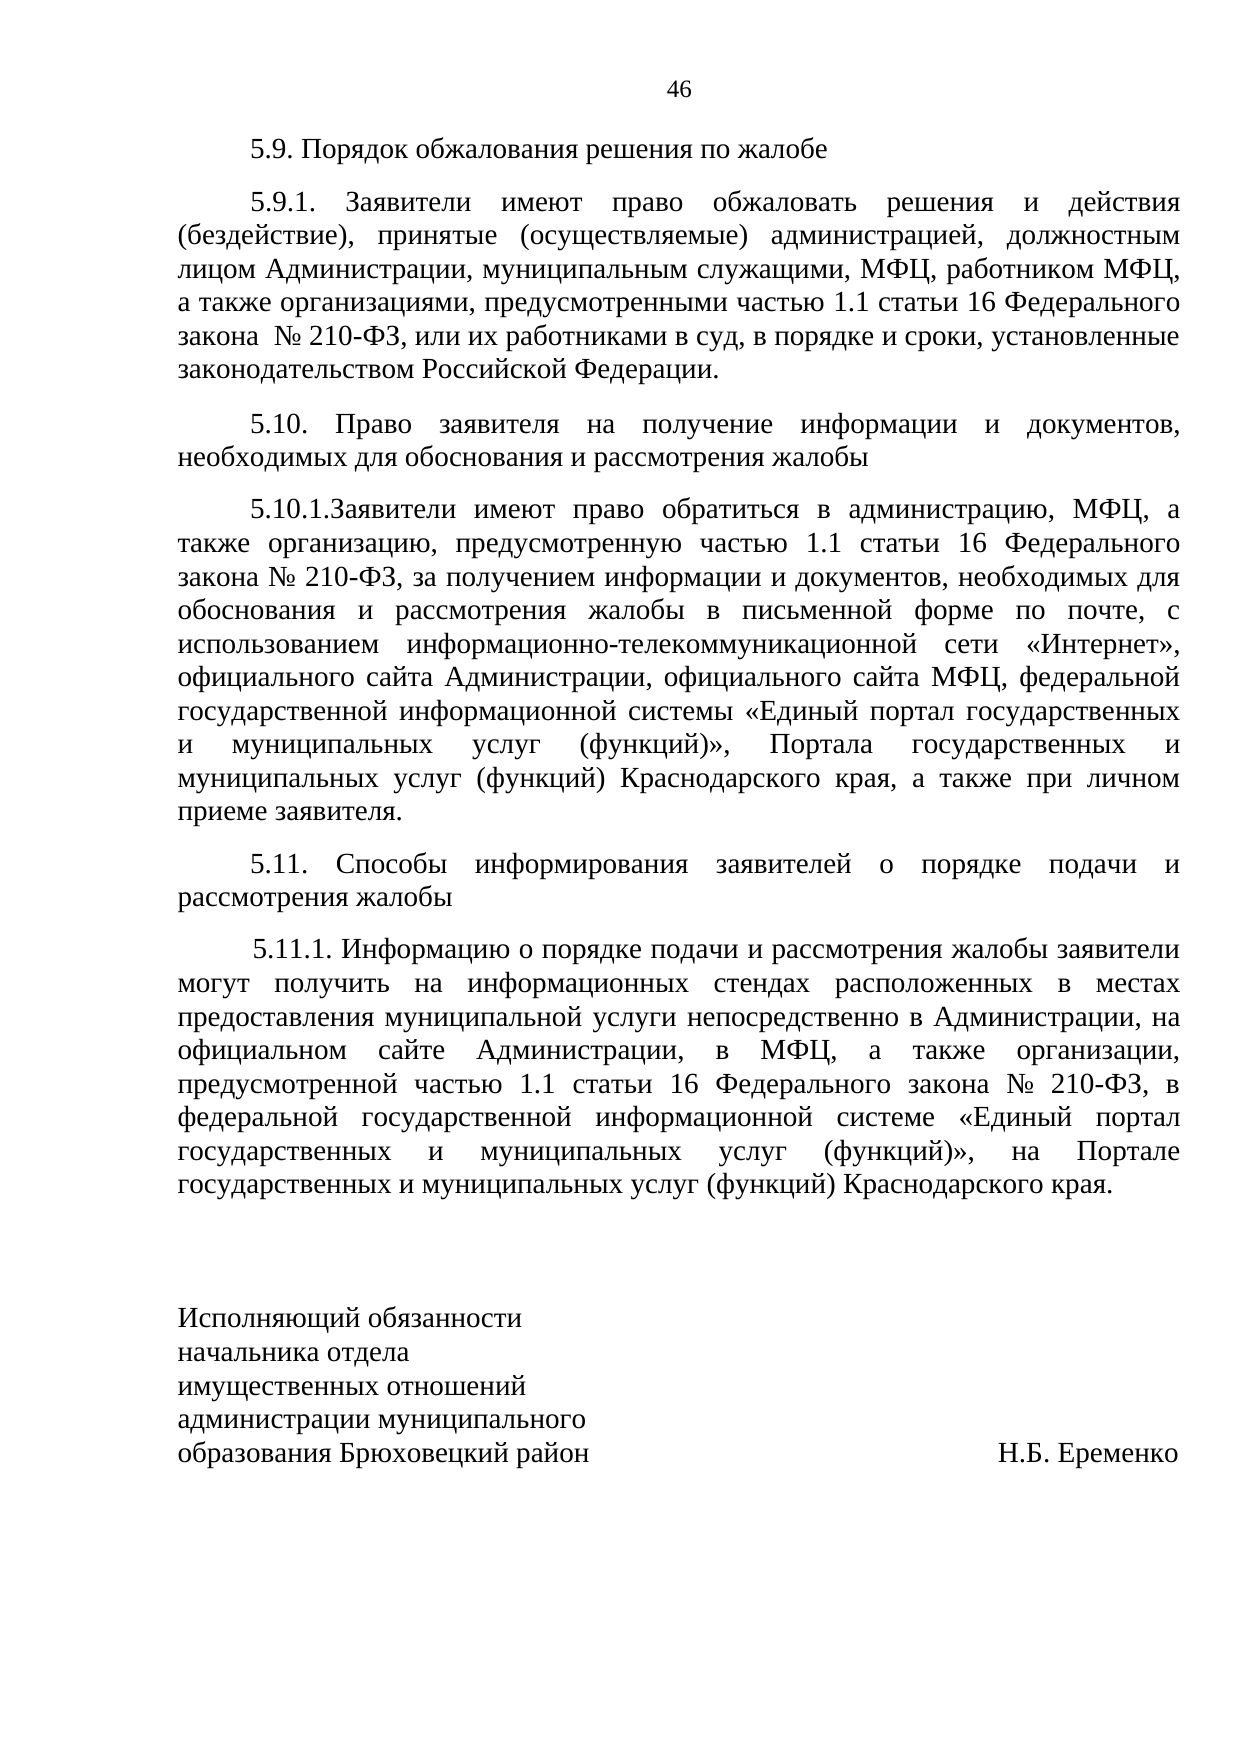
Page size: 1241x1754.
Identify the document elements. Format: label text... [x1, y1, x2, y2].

text 5.9. Порядок обжалования решения по жалобе [177, 131, 1181, 165]
text Исполняющий обязанности [177, 1301, 1181, 1334]
text 5.11.1. Информацию о порядке подачи и рассмотрения жалобы заявители могут получить на информационных стендах расположенных в местах предоставления муниципальной услуги непосредственно в Администрации, на официальном сайте Администрации, в МФЦ, а также организации, предусмотренной частью 1.1 статьи 16 Федерального закона № 210-ФЗ, в федеральной государственной информационной системе «Единый портал государственных и муниципальных услуг (функций)», на Портале государственных и муниципальных услуг (функций) Краснодарского края. [177, 932, 1181, 1200]
text 5.9.1. Заявители имеют право обжаловать решения и действия (бездействие), принятые (осуществляемые) администрацией, должностным лицом Администрации, муниципальным служащими, МФЦ, работником МФЦ, а также организациями, предусмотренными частью 1.1 статьи 16 Федерального закона № 210-ФЗ, или их работниками в суд, в порядке и сроки, установленные законодательством Российской Федерации. [177, 184, 1181, 385]
text 5.11. Способы информирования заявителей о порядке подачи и рассмотрения жалобы [177, 846, 1181, 913]
text 5.10. Право заявителя на получение информации и документов, необходимых для обоснования и рассмотрения жалобы [177, 406, 1181, 473]
text образования Брюховецкий район Н.Б. Еременко [177, 1435, 1181, 1468]
text администрации муниципального [177, 1401, 1181, 1435]
text 5.10.1.Заявители имеют право обратиться в администрацию, МФЦ, а также организацию, предусмотренную частью 1.1 статьи 16 Федерального закона № 210-ФЗ, за получением информации и документов, необходимых для обоснования и рассмотрения жалобы в письменной форме по почте, с использованием информационно-телекоммуникационной сети «Интернет», официального сайта Администрации, официального сайта МФЦ, федеральной государственной информационной системы «Единый портал государственных и муниципальных услуг (функций)», Портала государственных и муниципальных услуг (функций) Краснодарского края, а также при личном приеме заявителя. [177, 492, 1181, 827]
text начальника отдела [177, 1334, 1181, 1368]
text имущественных отношений [177, 1368, 1181, 1401]
